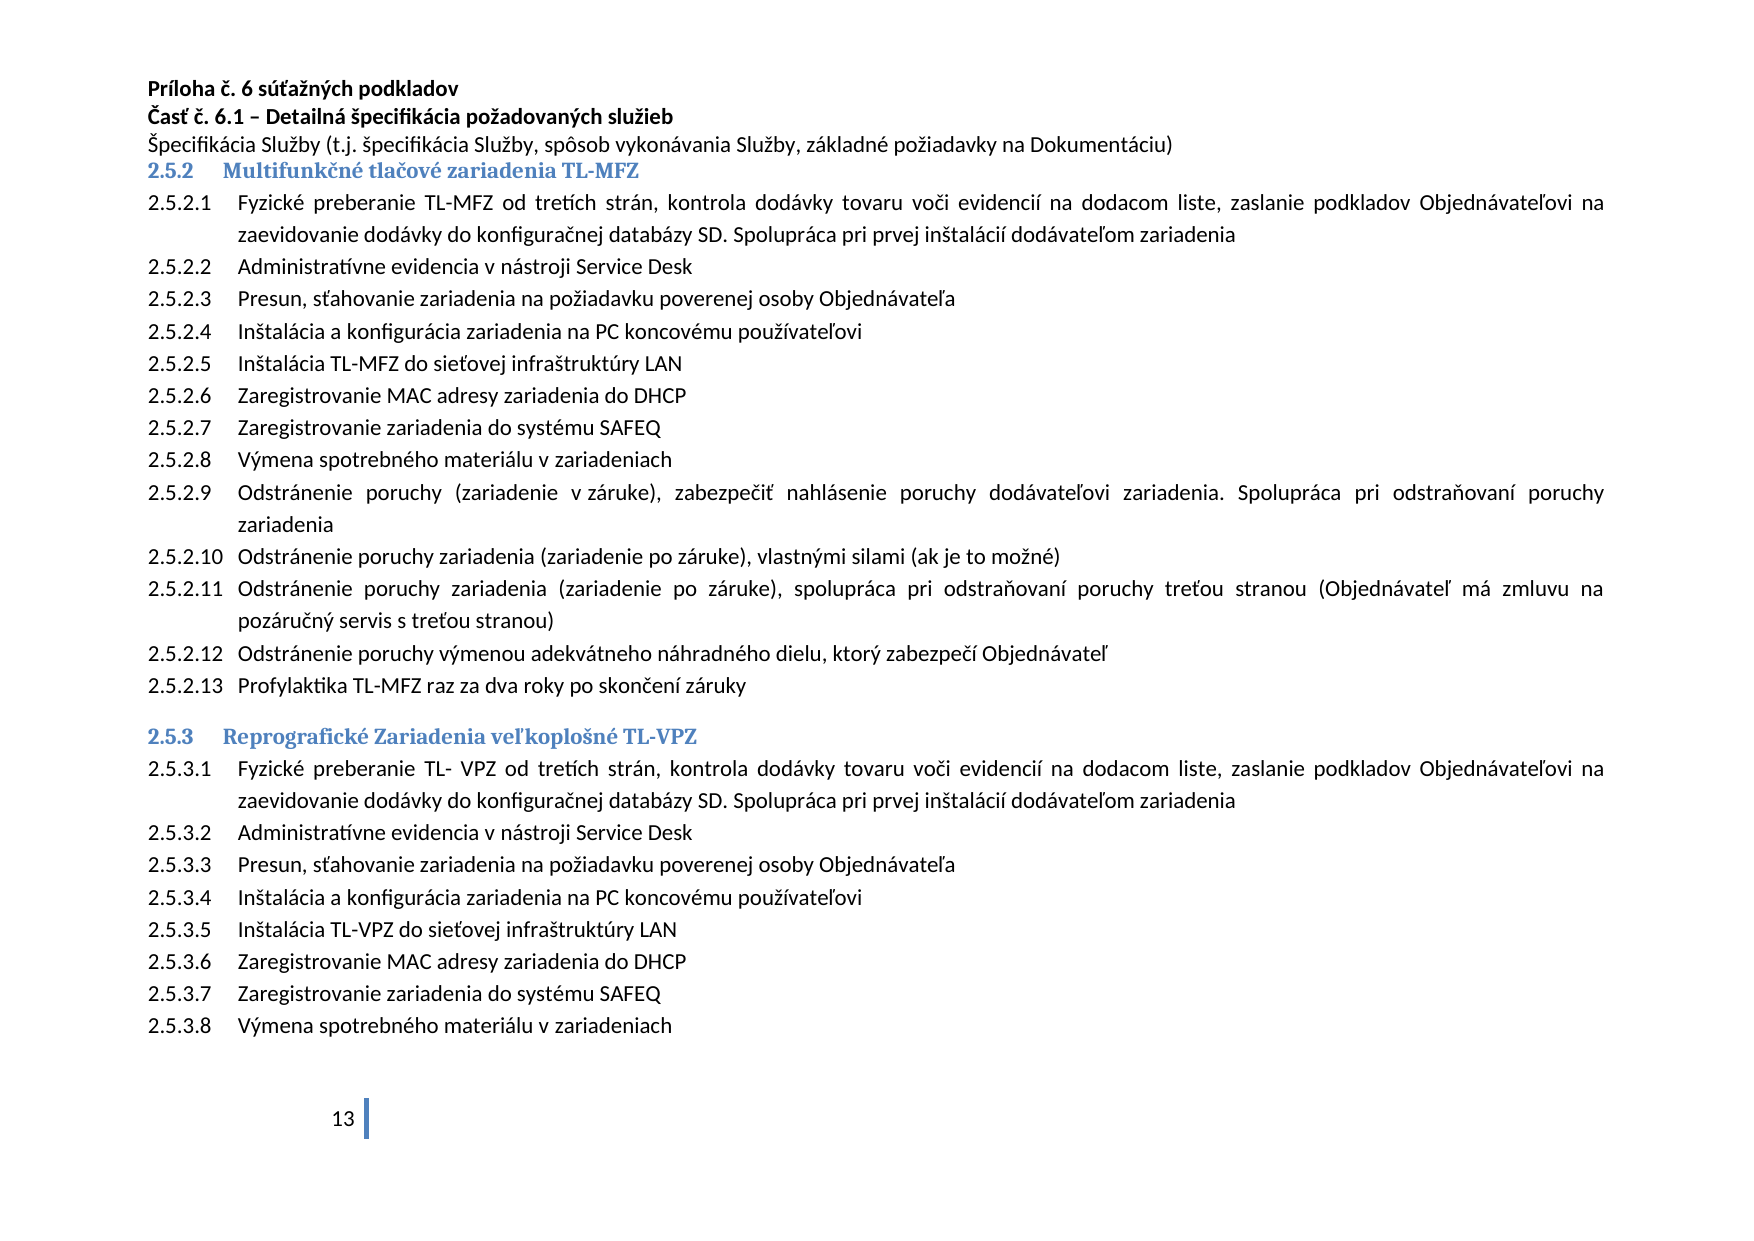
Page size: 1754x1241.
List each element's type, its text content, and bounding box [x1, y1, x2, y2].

subtitle Fyzické preberanie TL-MFZ od tretích strán, kontrola dodávky tovaru voči evidencií na dodacom liste, zaslanie podkladov Objednávateľovi na zaevidovanie dodávky do konfiguračnej databázy SD. Spolupráca pri prvej inštalácií dodávateľom zariadenia [148, 188, 1606, 248]
subtitle Zaregistrovanie MAC adresy zariadenia do DHCP [148, 947, 1606, 975]
subtitle Odstránenie poruchy výmenou adekvátneho náhradného dielu, ktorý zabezpečí Objednávateľ [148, 639, 1606, 667]
subtitle Administratívne evidencia v nástroji Service Desk [148, 818, 1606, 846]
subtitle Presun, sťahovanie zariadenia na požiadavku poverenej osoby Objednávateľa [148, 851, 1606, 879]
subtitle Reprografické Zariadenia veľkoplošné TL-VPZ [148, 724, 1606, 750]
subtitle Odstránenie poruchy (zariadenie v záruke), zabezpečiť nahlásenie poruchy dodávateľovi zariadenia. Spolupráca pri odstraňovaní poruchy zariadenia [148, 478, 1606, 538]
subtitle Zaregistrovanie zariadenia do systému SAFEQ [148, 413, 1606, 441]
subtitle Zaregistrovanie MAC adresy zariadenia do DHCP [148, 381, 1606, 409]
subtitle Administratívne evidencia v nástroji Service Desk [148, 252, 1606, 280]
subtitle Odstránenie poruchy zariadenia (zariadenie po záruke), vlastnými silami (ak je to možné) [148, 542, 1606, 570]
subtitle Inštalácia TL-MFZ do sieťovej infraštruktúry LAN [148, 349, 1606, 377]
subtitle Presun, sťahovanie zariadenia na požiadavku poverenej osoby Objednávateľa [148, 284, 1606, 313]
subtitle Profylaktika TL-MFZ raz za dva roky po skončení záruky [148, 671, 1606, 699]
subtitle Výmena spotrebného materiálu v zariadeniach [148, 446, 1606, 473]
subtitle Inštalácia a konfigurácia zariadenia na PC koncovému používateľovi [148, 883, 1606, 911]
subtitle Fyzické preberanie TL- VPZ od tretích strán, kontrola dodávky tovaru voči evidencií na dodacom liste, zaslanie podkladov Objednávateľovi na zaevidovanie dodávky do konfiguračnej databázy SD. Spolupráca pri prvej inštalácií dodávateľom zariadenia [148, 754, 1606, 814]
subtitle Zaregistrovanie zariadenia do systému SAFEQ [148, 979, 1606, 1007]
subtitle Odstránenie poruchy zariadenia (zariadenie po záruke), spolupráca pri odstraňovaní poruchy treťou stranou (Objednávateľ má zmluvu na pozáručný servis s treťou stranou) [148, 574, 1606, 634]
subtitle Inštalácia TL-VPZ do sieťovej infraštruktúry LAN [148, 915, 1606, 943]
subtitle Inštalácia a konfigurácia zariadenia na PC koncovému používateľovi [148, 317, 1606, 345]
subtitle Výmena spotrebného materiálu v zariadeniach [148, 1012, 1606, 1039]
subtitle Multifunkčné tlačové zariadenia TL-MFZ [148, 158, 1606, 184]
